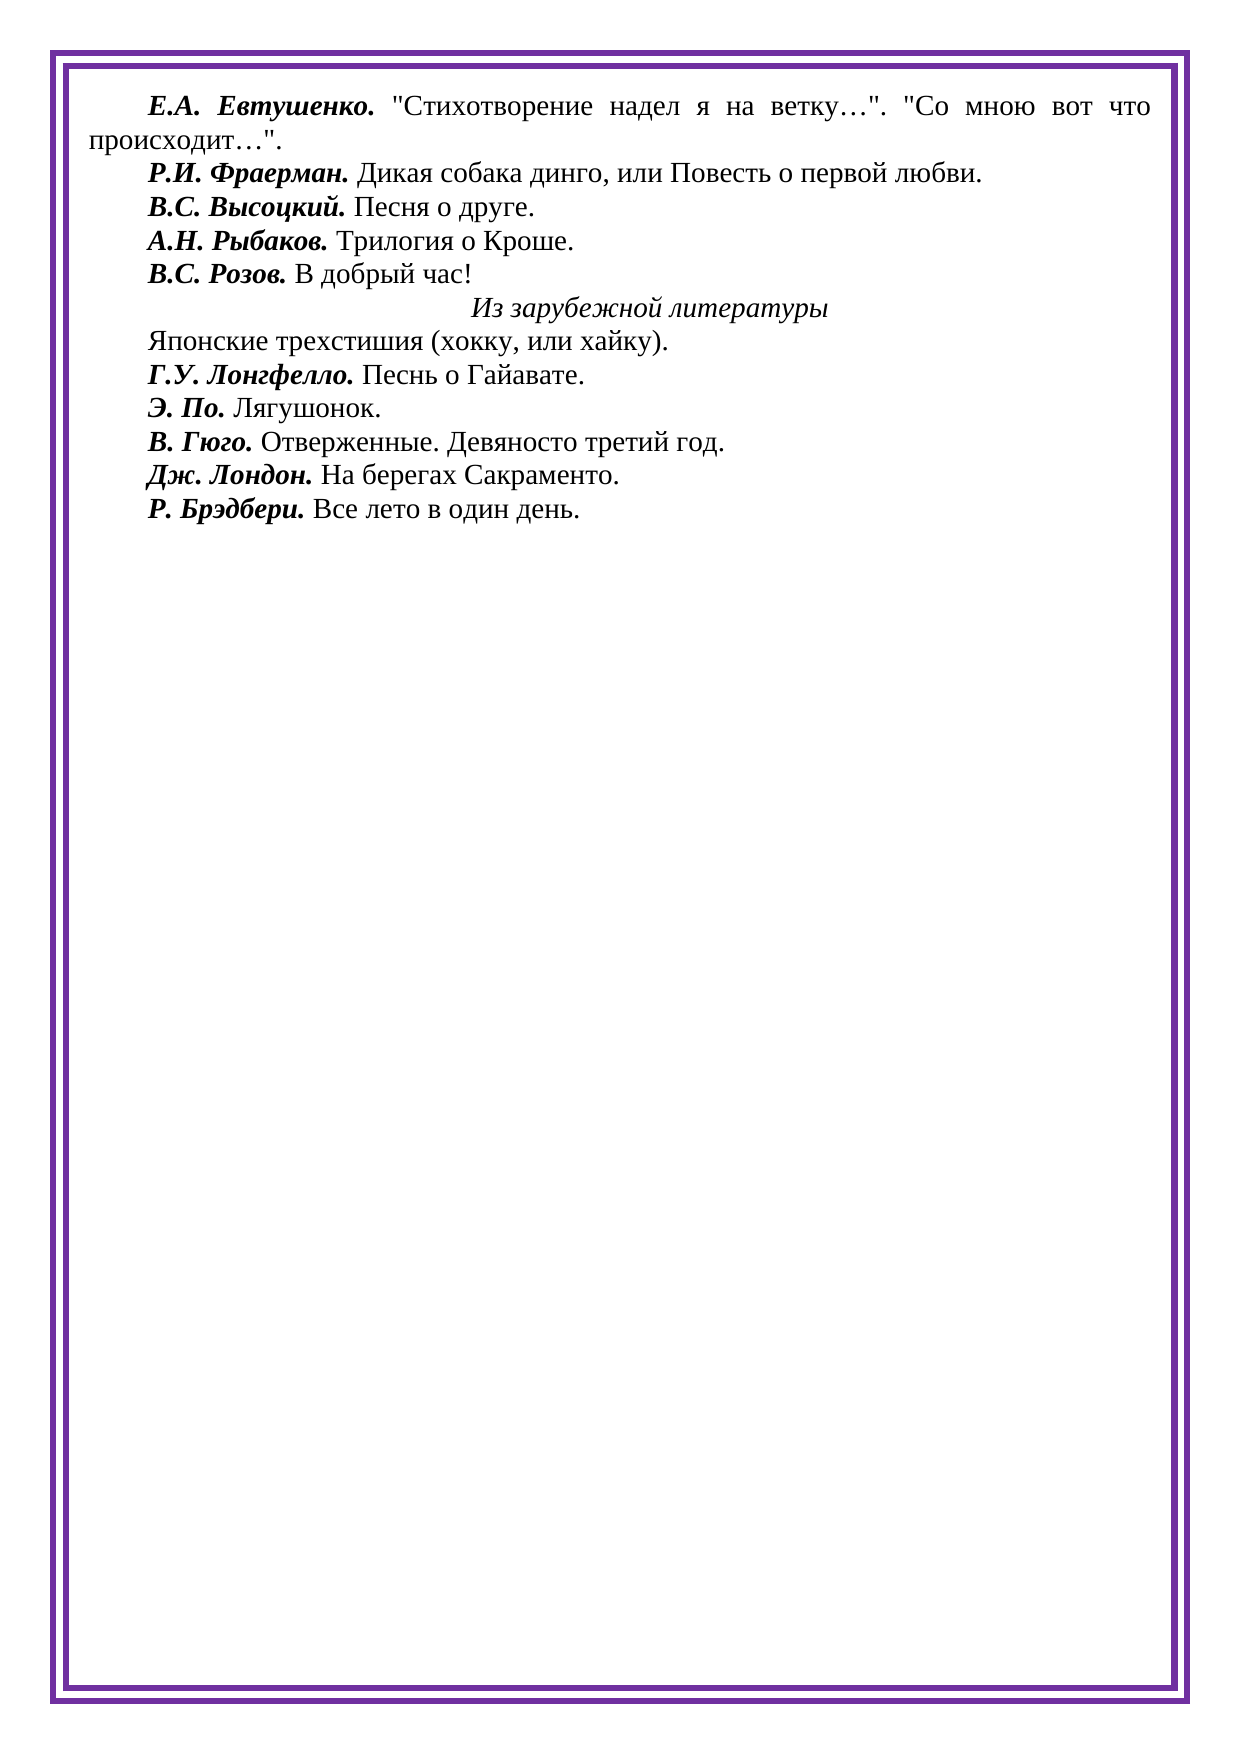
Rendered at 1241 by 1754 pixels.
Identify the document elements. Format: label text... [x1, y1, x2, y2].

text В. Гюго. Отверженные. Девяносто третий год. [88, 424, 1152, 457]
text Из зарубежной литературы [88, 290, 1152, 323]
text В.С. Розов. В добрый час! [88, 256, 1152, 290]
text А.Н. Рыбаков. Трилогия о Кроше. [88, 223, 1152, 256]
text Дж. Лондон. На берегах Сакраменто. [88, 457, 1152, 491]
text В.С. Высоцкий. Песня о друге. [88, 189, 1152, 223]
text Г.У. Лонгфелло. Песнь о Гайавате. [88, 357, 1152, 390]
text Японские трехстишия (хокку, или хайку). [88, 323, 1152, 357]
text Э. По. Лягушонок. [88, 390, 1152, 424]
text Р. Брэдбери. Все лето в один день. [88, 491, 1152, 524]
text Р.И. Фраерман. Дикая собака динго, или Повесть о первой любви. [88, 156, 1152, 189]
text Е.А. Евтушенко. "Стихотворение надел я на ветку…". "Со мною вот что происходит…". [88, 88, 1152, 156]
